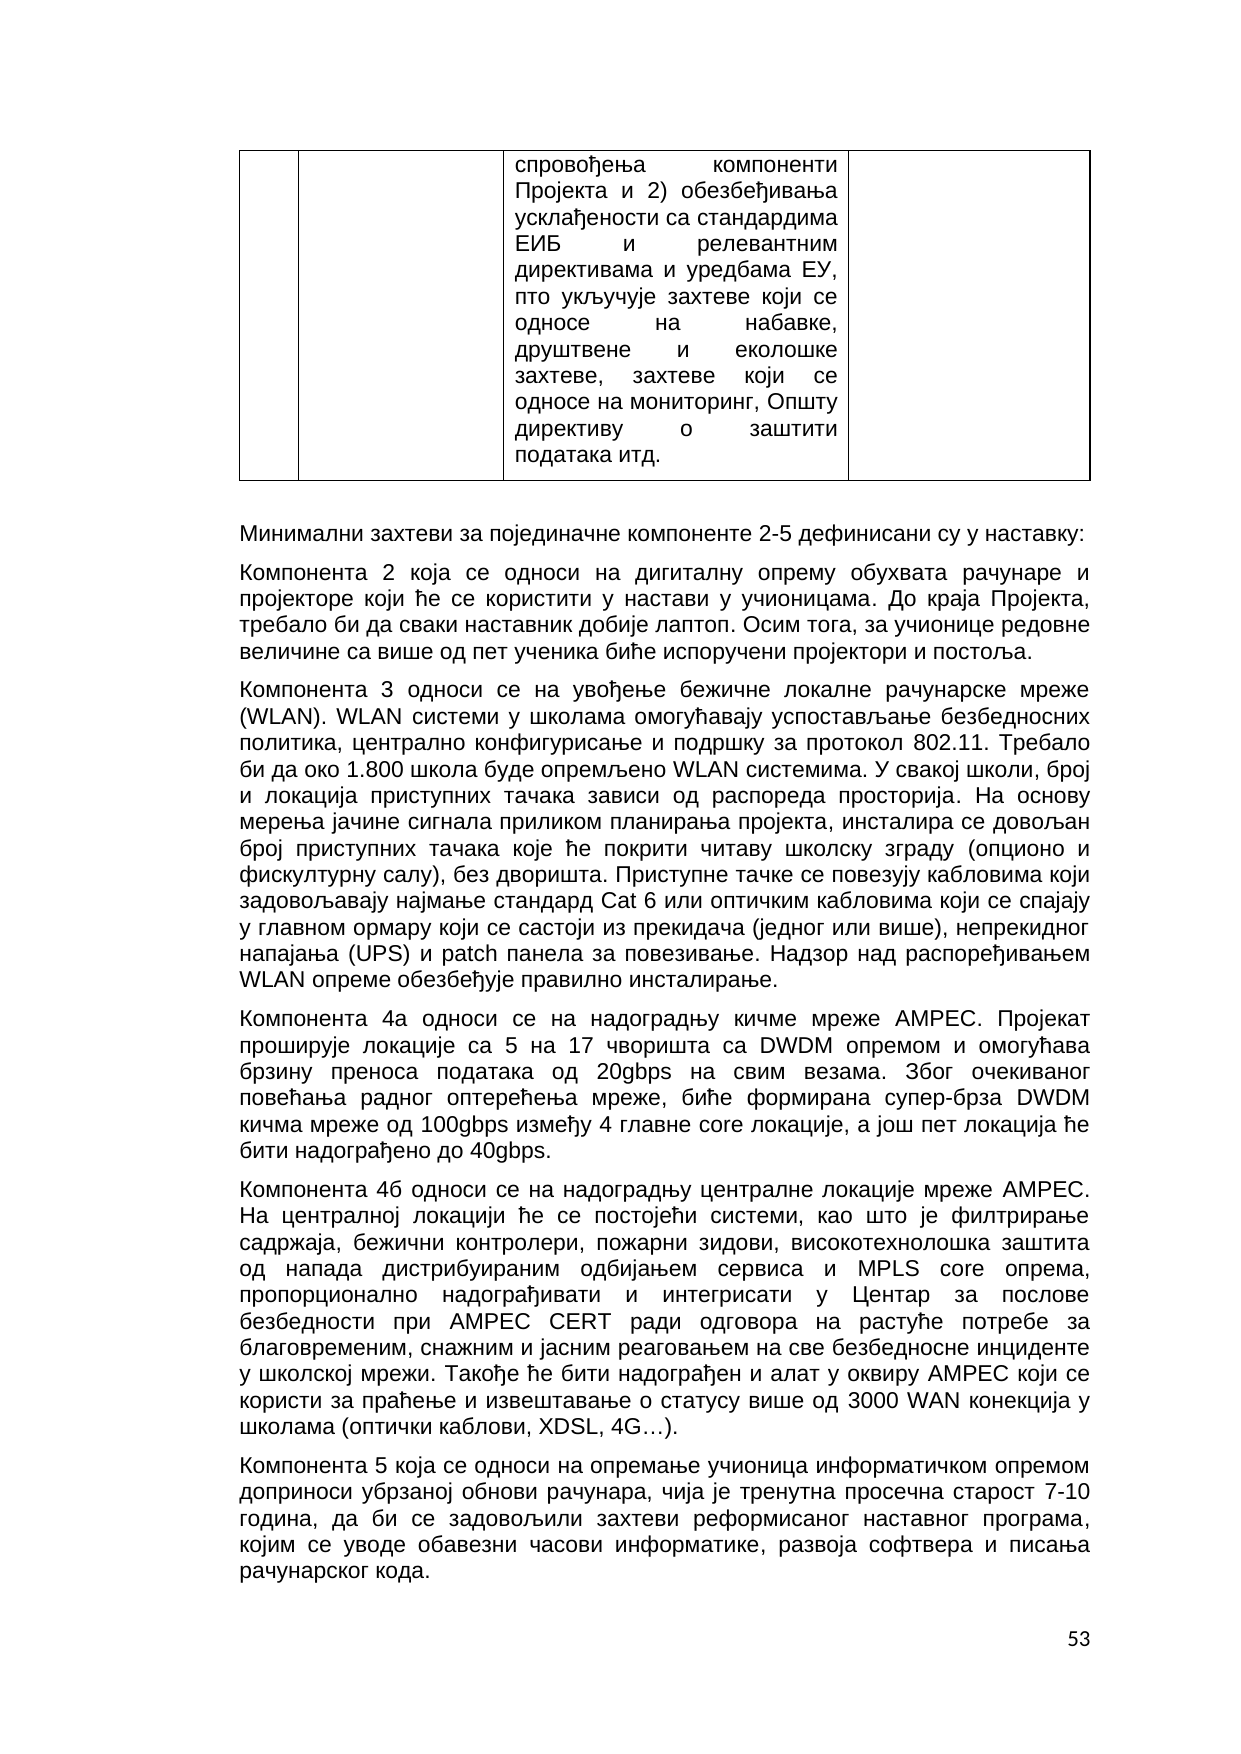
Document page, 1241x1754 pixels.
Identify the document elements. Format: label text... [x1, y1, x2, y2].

text Компонента 4б односи се на надоградњу централне локације мреже АМРЕС. На централној локацији ће се постојећи системи, као што је филтрирање садржаја, бежични контролери, пожарни зидови, високотехнолошка заштита од напада дистрибуираним одбијањем сервиса и MPLS core опрема, пропорционално надограђивати и интегрисати у Центар за послове безбедности при АМРЕС CERT ради одговора на растуће потребе за благовременим, снажним и јасним реаговањем на све безбедносне инциденте у школској мрежи. Такође ће бити надограђен и алат у оквиру АМРЕС који се користи за праћење и извештавање о статусу више од 3000 WAN конекција у школама (оптички каблови, XDSL, 4G…). [239, 1176, 1090, 1439]
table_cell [504, 151, 848, 480]
text Компонента 3 односи се на увођење бежичне локалне рачунарске мреже (WLAN). WLAN системи у школама омогућавају успостављање безбедносних политика, централно конфигурисање и подршку за протокол 802.11. Требало би да око 1.800 школа буде опремљено WLAN системима. У свакој школи, број и локација приступних тачака зависи од распореда просторија. На основу мерења јачине сигнала приликом планирања пројекта, инсталира се довољан број приступних тачака које ће покрити читаву школску зграду (опционо и фискултурну салу), без дворишта. Приступне тачке се повезују кабловима који задовољавају најмање стандард Cat 6 или оптичким кабловима који се спајају у главном ормару који се састоји из прекидача (једног или више), непрекидног напајања (UPS) и patch панела за повезивање. Надзор над распоређивањем WLAN опреме обезбеђује правилно инсталирање. [239, 676, 1090, 993]
text Компонента 5 која се односи на опремање учионица информатичком опремом доприноси убрзаној обнови рачунара, чија је тренутна просечна старост 7-10 година, да би се задовољили захтеви реформисаног наставног програма, којим се уводе обавезни часови информатике, развоја софтвера и писања рачунарског кода. [239, 1452, 1090, 1584]
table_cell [299, 151, 503, 480]
text Компонента 4a односи се на надоградњу кичме мреже АМРЕС. Пројекат проширује локације са 5 на 17 чворишта са DWDM опремом и омогућава брзину преноса података од 20gbps на свим везама. Због очекиваног повећања радног оптерећења мреже, биће формирана супер-брза DWDM кичма мреже од 100gbps између 4 главне core локације, а још пет локација ће бити надограђено до 40gbps. [239, 1005, 1090, 1163]
text Компонента 2 која се односи на дигиталну опрему обухвата рачунаре и пројекторе који ће се користити у настави у учионицама. До краја Пројекта, требало би да сваки наставник добије лаптоп. Осим тога, за учионице редовне величине са више од пет ученика биће испоручени пројектори и постоља. [239, 558, 1090, 664]
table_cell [849, 151, 1089, 480]
table_cell 6 [240, 151, 298, 480]
text Минимални захтеви за појединачне компоненте 2-5 дефинисани су у наставку: [239, 520, 1090, 546]
